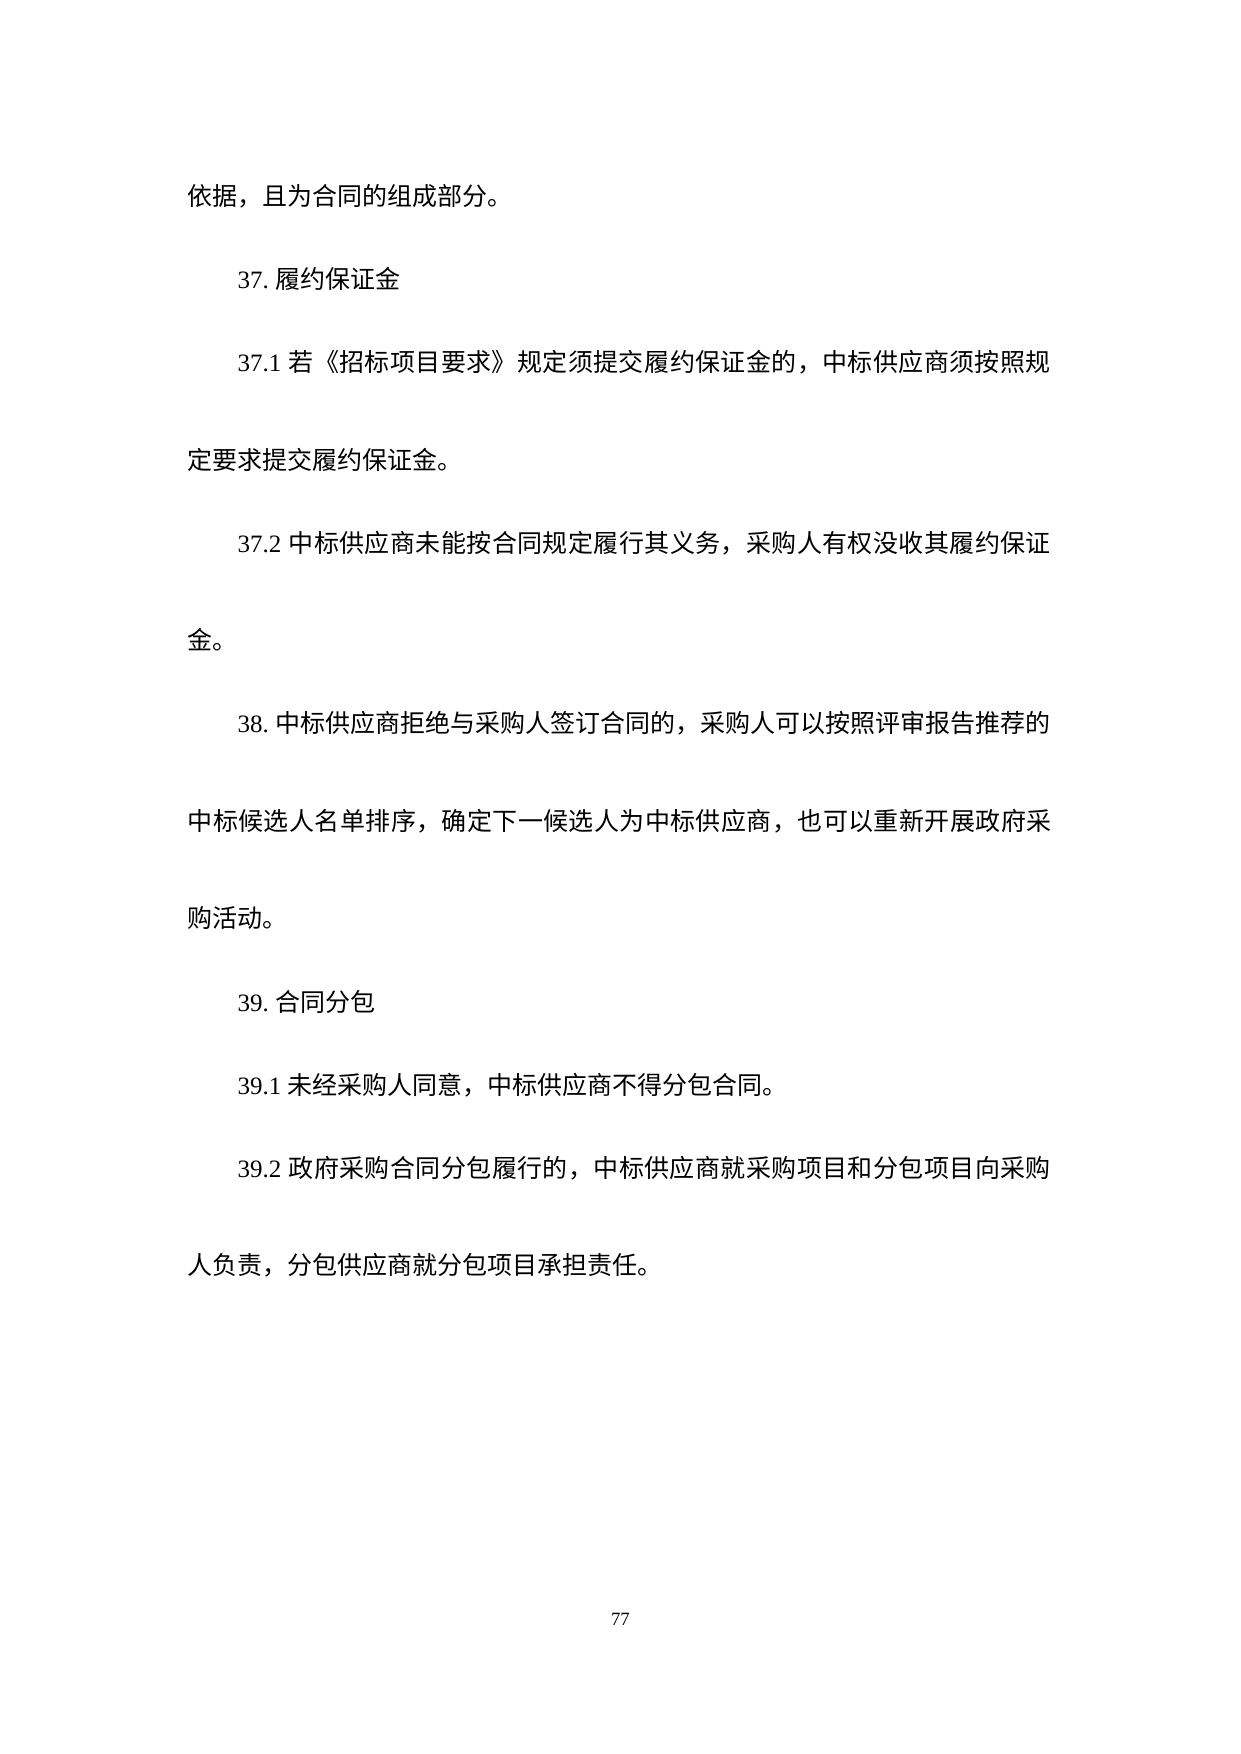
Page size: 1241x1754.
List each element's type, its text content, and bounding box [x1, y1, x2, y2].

text 38. 中标供应商拒绝与采购人签订合同的，采购人可以按照评审报告推荐的中标候选人名单排序，确定下一候选人为中标供应商，也可以重新开展政府采购活动。 [187, 689, 1053, 949]
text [187, 162, 1053, 227]
text 37. 履约保证金 [187, 245, 1053, 310]
text 39.1 未经采购人同意，中标供应商不得分包合同。 [187, 1051, 1053, 1116]
text 39. 合同分包 [187, 968, 1053, 1033]
text 37.2 中标供应商未能按合同规定履行其义务，采购人有权没收其履约保证金。 [187, 509, 1053, 671]
text 39.2 政府采购合同分包履行的，中标供应商就采购项目和分包项目向采购人负责，分包供应商就分包项目承担责任。 [187, 1134, 1053, 1296]
text 37.1 若《招标项目要求》规定须提交履约保证金的，中标供应商须按照规定要求提交履约保证金。 [187, 328, 1053, 491]
